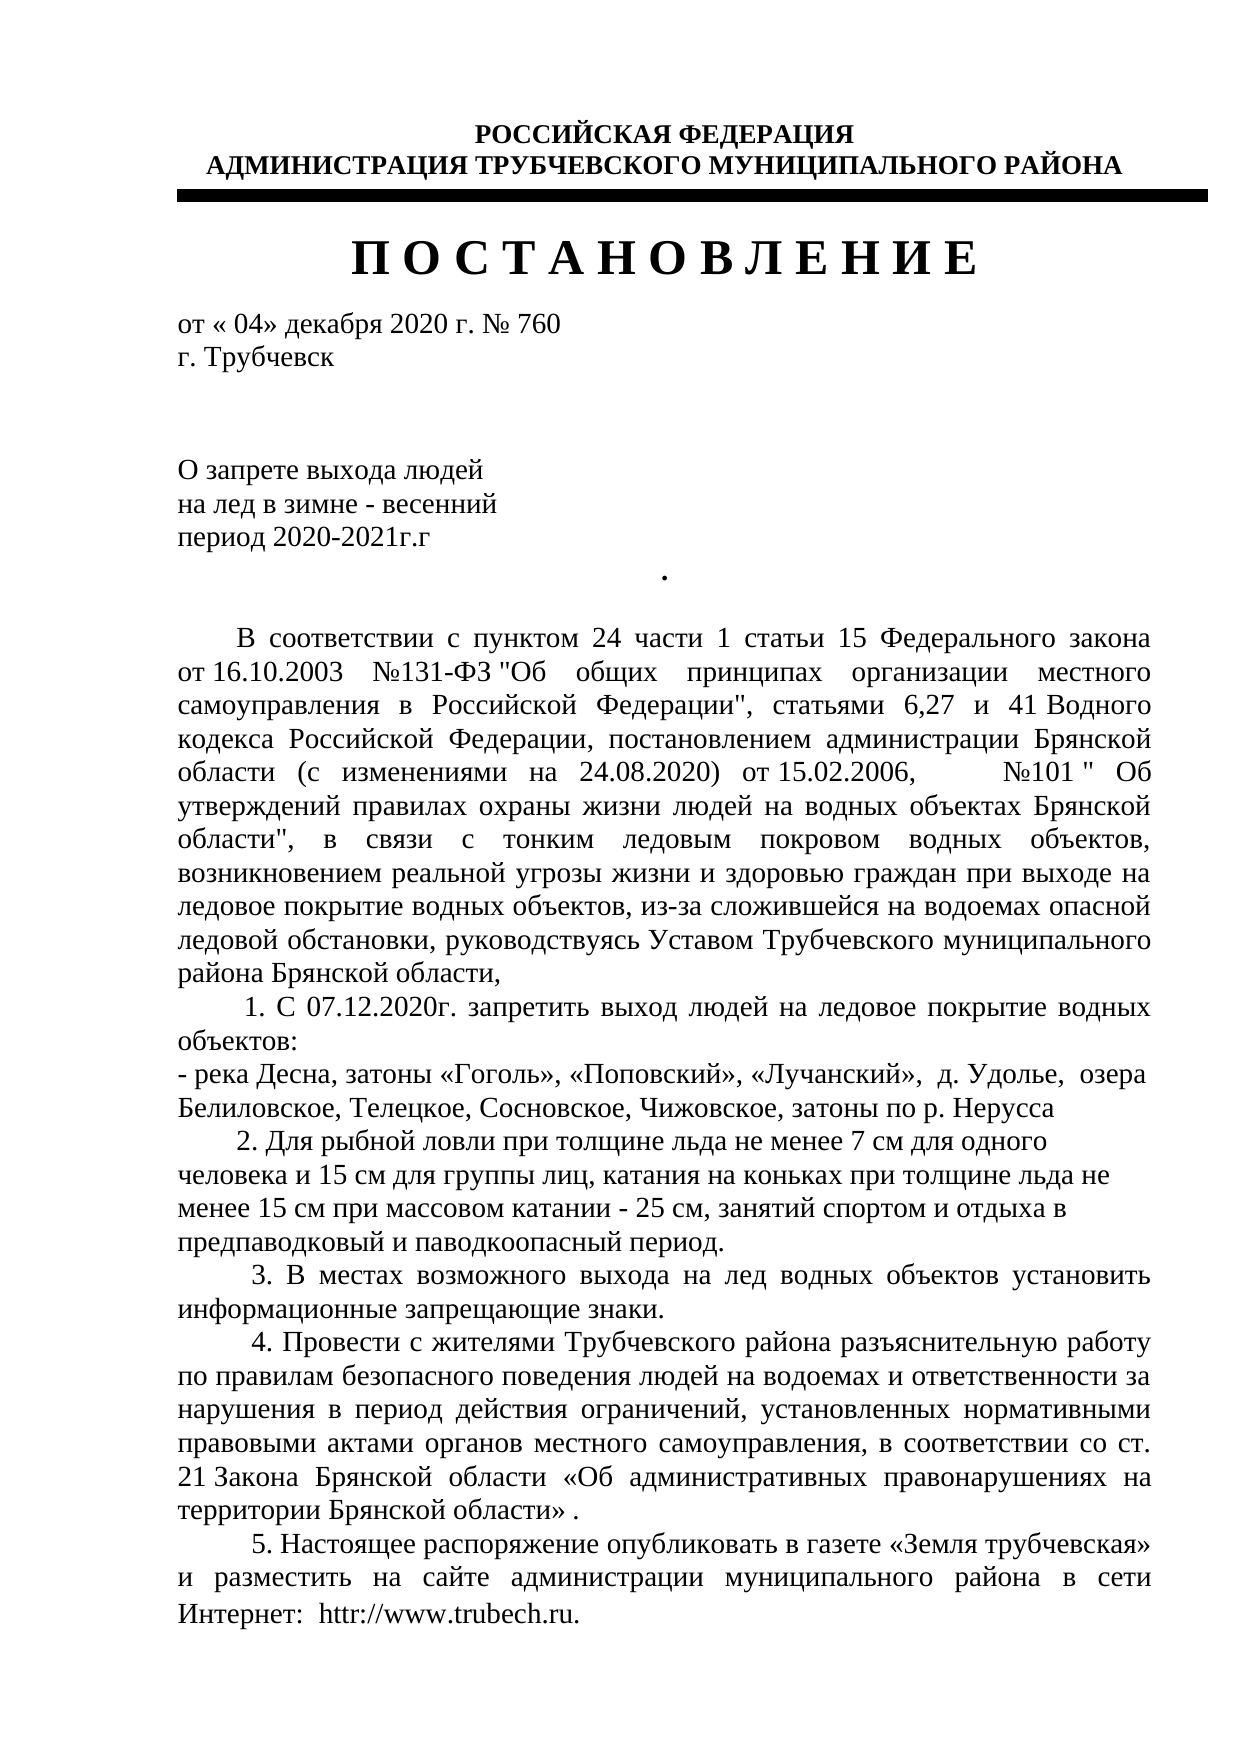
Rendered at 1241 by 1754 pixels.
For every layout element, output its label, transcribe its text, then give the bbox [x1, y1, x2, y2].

text 1. С 07.12.2020г. запретить выход людей на ледовое покрытие водных объектов: [177, 989, 1152, 1056]
text от « 04» декабря 2020 г. № 760 [177, 306, 1152, 339]
text О запрете выхода людей [177, 452, 1152, 486]
text П О С Т А Н О В Л Е Н И Е [177, 228, 1152, 285]
text АДМИНИСТРАЦИЯ ТРУБЧЕВСКОГО МУНИЦИПАЛЬНОГО РАЙОНА [177, 149, 1152, 180]
text РОССИЙСКАЯ ФЕДЕРАЦИЯ [177, 118, 1152, 149]
text 4. Провести с жителями Трубчевского района разъяснительную работу по правилам безопасного поведения людей на водоемах и ответственности за нарушения в период действия ограничений, установленных нормативными правовыми актами органов местного самоуправления, в соответствии со ст. 21 Закона Брянской области «Об административных правонарушениях на территории Брянской области» . [177, 1324, 1152, 1526]
text 3. В местах возможного выхода на лед водных объектов установить информационные запрещающие знаки. [177, 1257, 1152, 1324]
text г. Трубчевск [177, 339, 1152, 373]
text период 2020-2021г.г [177, 519, 1152, 553]
text 5. Настоящее распоряжение опубликовать в газете «Земля трубчевская» и разместить на сайте администрации муниципального района в сети Интернет: httr://www.trubech.ru. [177, 1526, 1152, 1632]
text В соответствии с пунктом 24 части 1 статьи 15 Федерального закона от 16.10.2003 №131-ФЗ "Об общих принципах организации местного самоуправления в Российской Федерации", статьями 6,27 и 41 Водного кодекса Российской Федерации, постановлением администрации Брянской области (с изменениями на 24.08.2020) от 15.02.2006, №101 " Об утверждений правилах охраны жизни людей на водных объектах Брянской области", в связи с тонким ледовым покровом водных объектов, возникновением реальной угрозы жизни и здоровью граждан при выходе на ледовое покрытие водных объектов, из-за сложившейся на водоемах опасной ледовой обстановки, руководствуясь Уставом Трубчевского муниципального района Брянской области, [177, 620, 1152, 989]
text - река Десна, затоны «Гоголь», «Поповский», «Лучанский», д. Удолье, озера Белиловское, Телецкое, Сосновское, Чижовское, затоны по р. Нерусса [177, 1056, 1152, 1123]
text . [177, 553, 1152, 587]
text на лед в зимне - весенний [177, 486, 1152, 519]
text 2. Для рыбной ловли при толщине льда не менее 7 см для одного человека и 15 см для группы лиц, катания на коньках при толщине льда не менее 15 см при массовом катании - 25 см, занятий спортом и отдыха в предпаводковый и паводкоопасный период. [177, 1123, 1152, 1257]
